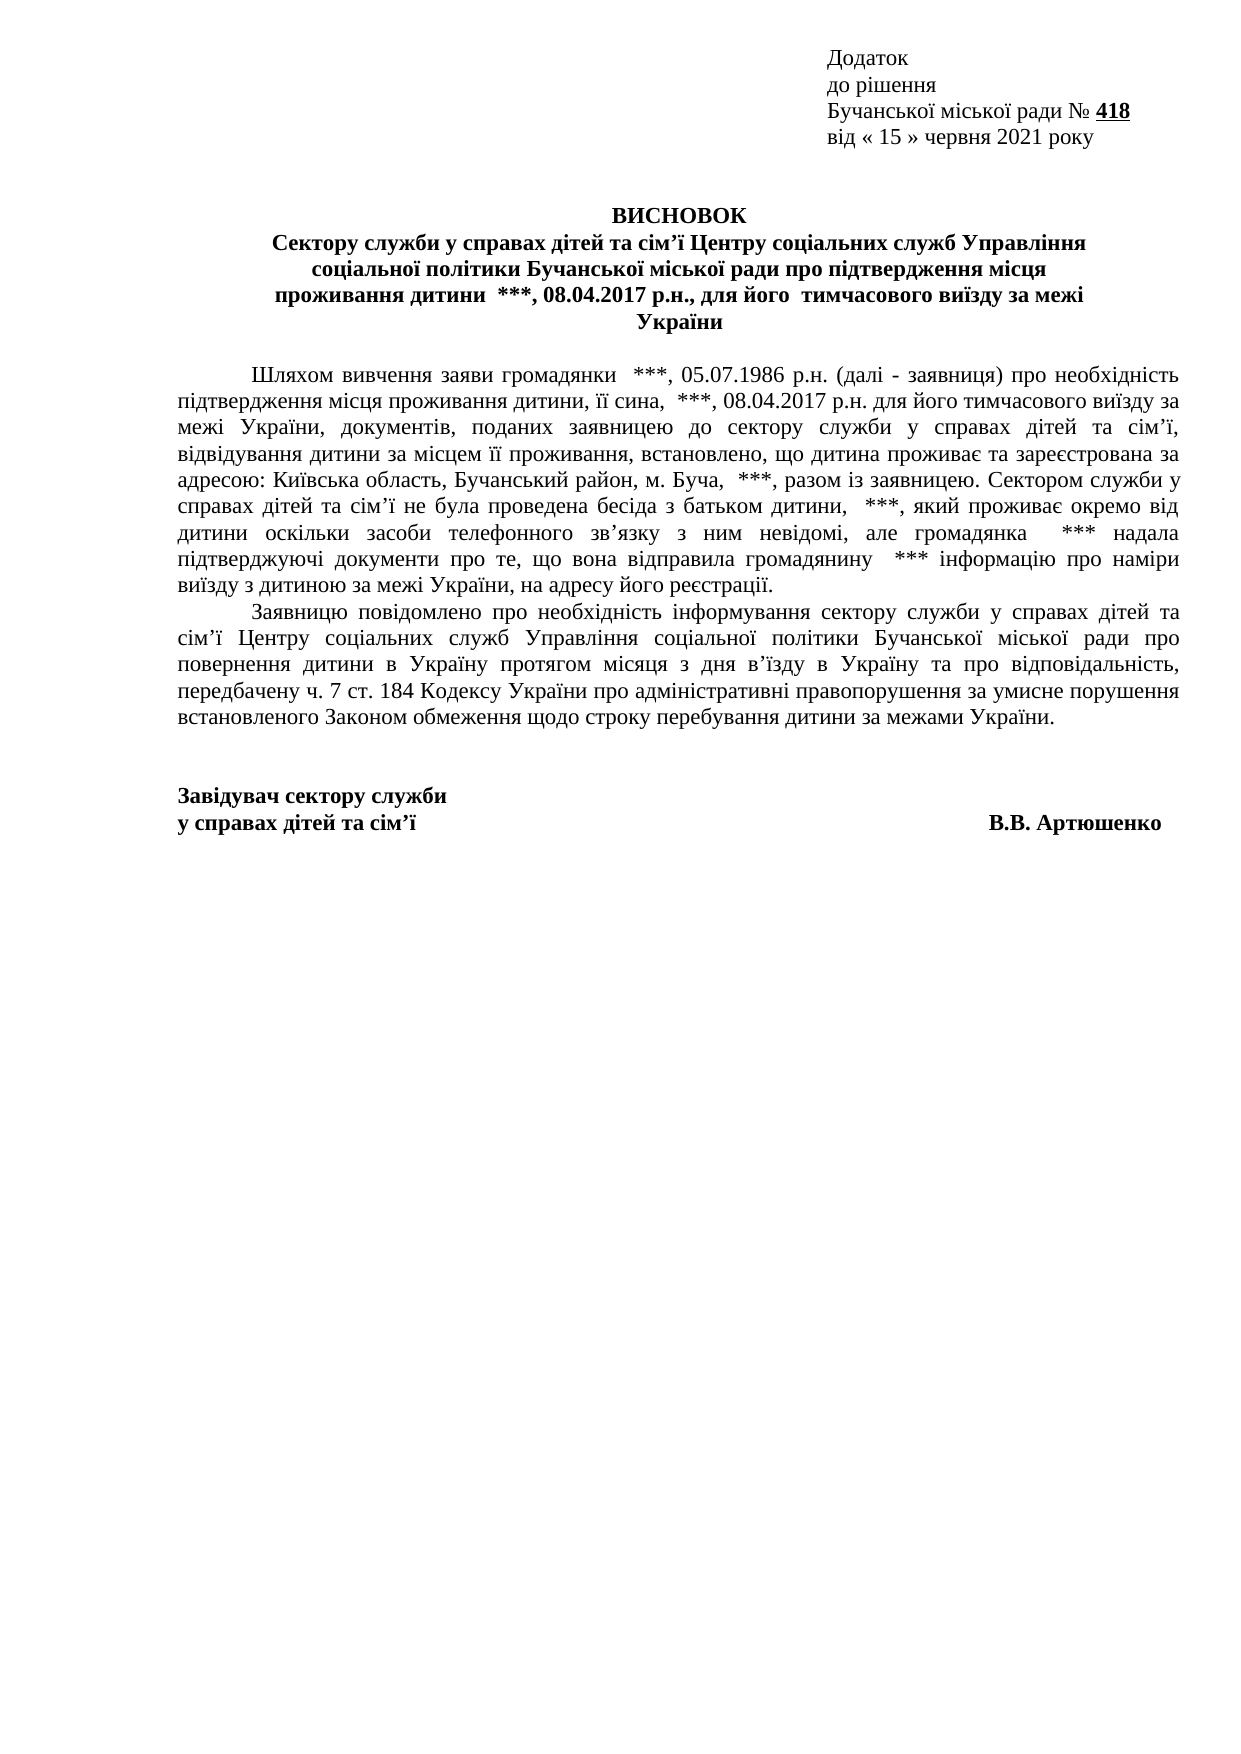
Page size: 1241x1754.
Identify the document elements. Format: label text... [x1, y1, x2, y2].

text ВИСНОВОК [177, 202, 1181, 229]
text Сектору служби у справах дітей та сім’ї Центру соціальних служб Управління соціальної політики Бучанської міської ради про підтвердження місця проживання дитини ***, 08.04.2017 р.н., для його тимчасового виїзду за межі України [266, 229, 1093, 334]
text Бучанської міської ради № 418 [827, 97, 1238, 123]
text Шляхом вивчення заяви громадянки ***, 05.07.1986 р.н. (далі - заявниця) про необхідність підтвердження місця проживання дитини, її сина, ***, 08.04.2017 р.н. для його тимчасового виїзду за межі України, документів, поданих заявницею до сектору служби у справах дітей та сім’ї, відвідування дитини за місцем її проживання, встановлено, що дитина проживає та зареєстрована за адресою: Київська область, Бучанський район, м. Буча, ***, разом із заявницею. Сектором служби у справах дітей та сім’ї не була проведена бесіда з батьком дитини, ***, який проживає окремо від дитини оскільки засоби телефонного зв’язку з ним невідомі, але громадянка *** надала підтверджуючі документи про те, що вона відправила громадянину *** інформацію про наміри виїзду з дитиною за межі України, на адресу його реєстрації. [177, 361, 1181, 598]
text до рішення [827, 71, 1181, 97]
text Завідувач сектору служби [177, 782, 1181, 809]
text від « 15 » червня 2021 року [827, 123, 1181, 150]
text Додаток [827, 44, 1181, 71]
text у справах дітей та сім’ї В.В. Артюшенко [177, 809, 1181, 835]
text Заявницю повідомлено про необхідність інформування сектору служби у справах дітей та сім’ї Центру соціальних служб Управління соціальної політики Бучанської міської ради про повернення дитини в Україну протягом місяця з дня в’їзду в Україну та про відповідальність, передбачену ч. 7 ст. 184 Кодексу України про адміністративні правопорушення за умисне порушення встановленого Законом обмеження щодо строку перебування дитини за межами України. [177, 598, 1181, 729]
